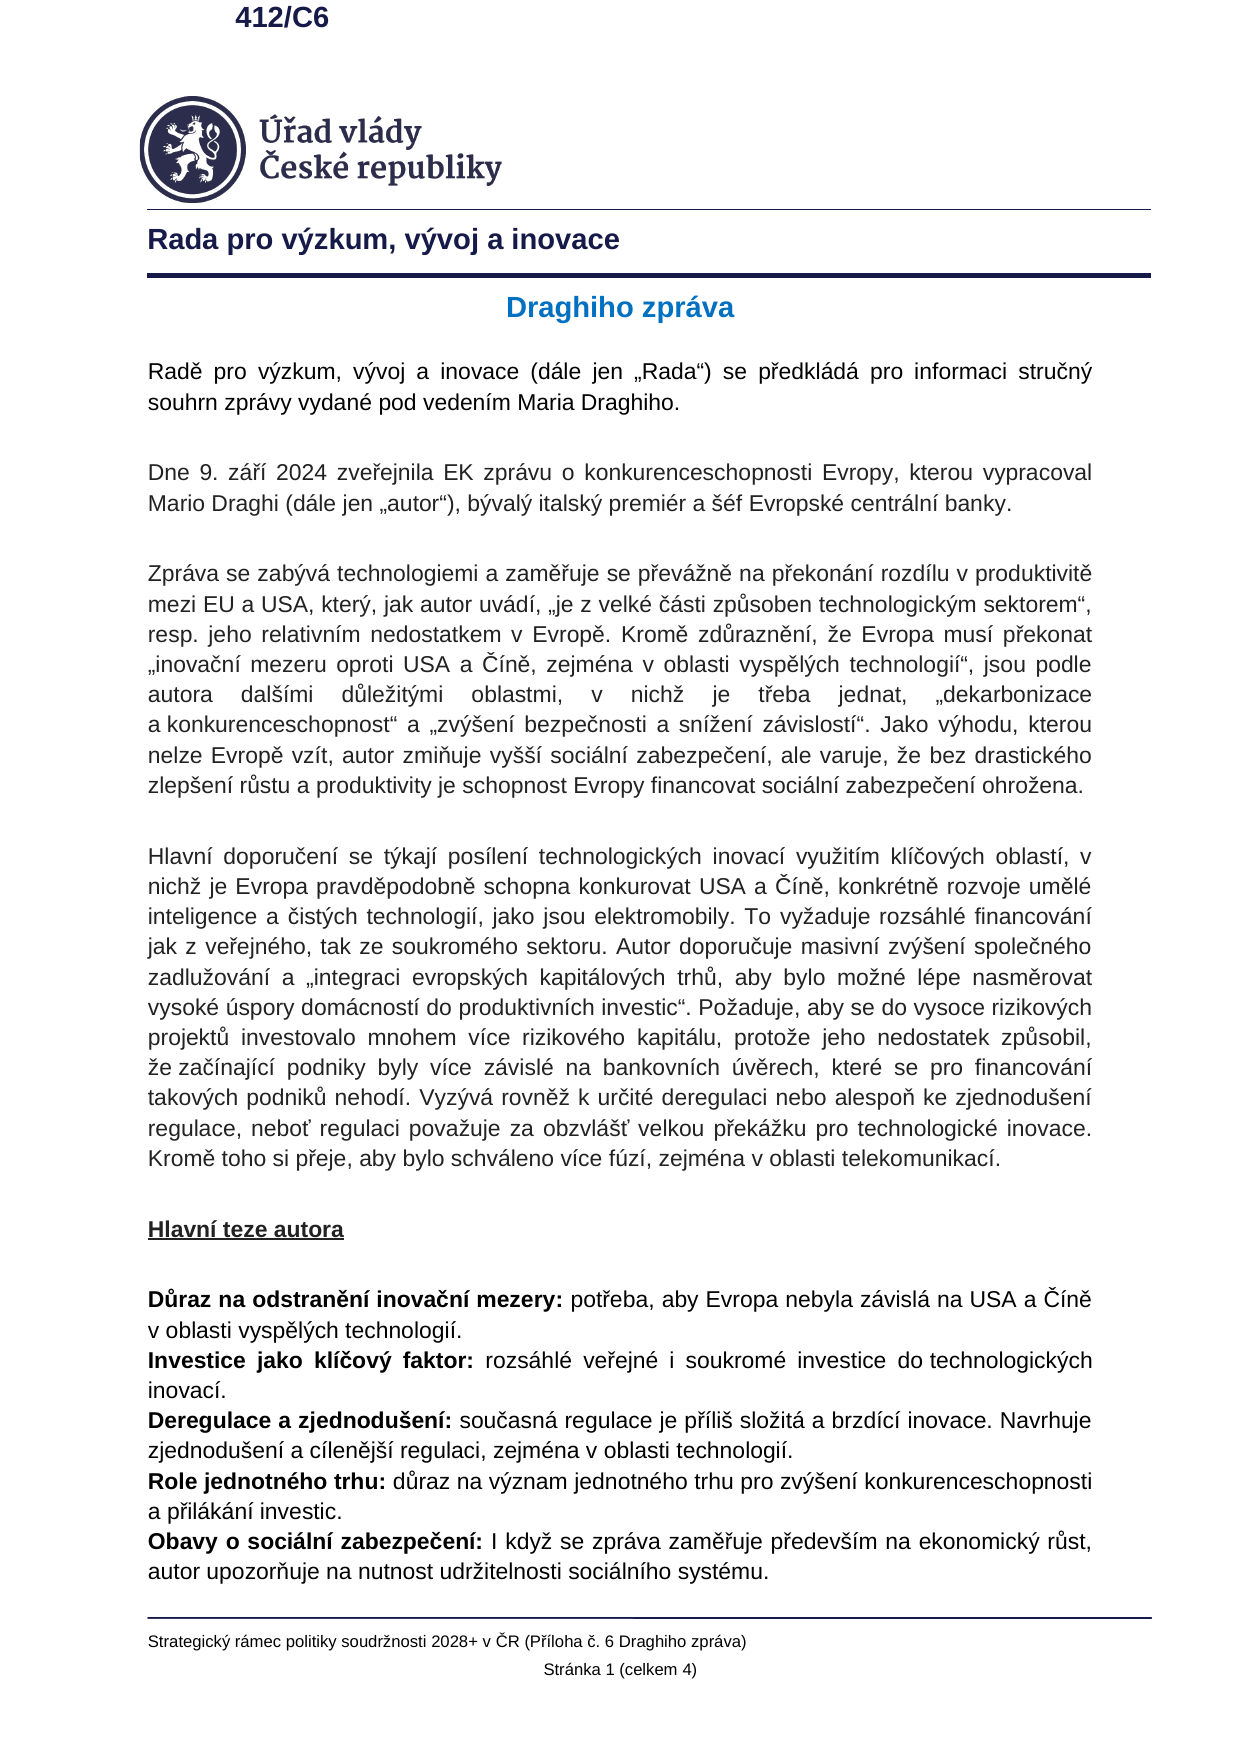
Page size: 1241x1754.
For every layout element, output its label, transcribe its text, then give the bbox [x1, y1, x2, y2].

text Radě pro výzkum, vývoj a inovace (dále jen „Rada“) se předkládá pro informaci stručný souhrn zprávy vydané pod vedením Maria Draghiho. [148, 358, 1093, 415]
text Důraz na odstranění inovační mezery: potřeba, aby Evropa nebyla závislá na USA a Číně v oblasti vyspělých technologií. [148, 1286, 1093, 1343]
text Obavy o sociální zabezpečení: I když se zpráva zaměřuje především na ekonomický růst, autor upozorňuje na nutnost udržitelnosti sociálního systému. [148, 1528, 1093, 1584]
text Role jednotného trhu: důraz na význam jednotného trhu pro zvýšení konkurenceschopnosti a přilákání investic. [148, 1468, 1093, 1524]
text Hlavní teze autora [148, 1216, 1093, 1242]
picture [139, 96, 502, 203]
text Zpráva se zabývá technologiemi a zaměřuje se převážně na překonání rozdílu v produktivitě mezi EU a USA, který, jak autor uvádí, „je z velké části způsoben technologickým sektorem“, resp. jeho relativním nedostatkem v Evropě. Kromě zdůraznění, že Evropa musí překonat „inovační mezeru oproti USA a Číně, zejména v oblasti vyspělých technologií“, jsou podle autora dalšími důležitými oblastmi, v nichž je třeba jednat, „dekarbonizace a konkurenceschopnost“ a „zvýšení bezpečnosti a snížení závislostí“. Jako výhodu, kterou nelze Evropě vzít, autor zmiňuje vyšší sociální zabezpečení, ale varuje, že bez drastického zlepšení růstu a produktivity je schopnost Evropy financovat sociální zabezpečení ohrožena. [148, 560, 1093, 798]
text Draghiho zpráva [148, 291, 1093, 324]
text Dne 9. září 2024 zveřejnila EK zprávu o konkurenceschopnosti Evropy, kterou vypracoval Mario Draghi (dále jen „autor“), bývalý italský premiér a šéf Evropské centrální banky. [148, 459, 1093, 516]
text Deregulace a zjednodušení: současná regulace je příliš složitá a brzdící inovace. Navrhuje zjednodušení a cílenější regulaci, zejména v oblasti technologií. [148, 1407, 1093, 1464]
table_header [147, 148, 1151, 209]
table_cell Rada pro výzkum, vývoj a inovace [147, 210, 1151, 273]
text Investice jako klíčový faktor: rozsáhlé veřejné i soukromé investice do technologických inovací. [148, 1347, 1093, 1403]
text Hlavní doporučení se týkají posílení technologických inovací využitím klíčových oblastí, v nichž je Evropa pravděpodobně schopna konkurovat USA a Číně, konkrétně rozvoje umělé inteligence a čistých technologií, jako jsou elektromobily. To vyžaduje rozsáhlé financování jak z veřejného, tak ze soukromého sektoru. Autor doporučuje masivní zvýšení společného zadlužování a „integraci evropských kapitálových trhů, aby bylo možné lépe nasměrovat vysoké úspory domácností do produktivních investic“. Požaduje, aby se do vysoce rizikových projektů investovalo mnohem více rizikového kapitálu, protože jeho nedostatek způsobil, že začínající podniky byly více závislé na bankovních úvěrech, které se pro financování takových podniků nehodí. Vyzývá rovněž k určité deregulaci nebo alespoň ke zjednodušení regulace, neboť regulaci považuje za obzvlášť velkou překážku pro technologické inovace. Kromě toho si přeje, aby bylo schváleno více fúzí, zejména v oblasti telekomunikací. [148, 843, 1093, 1171]
